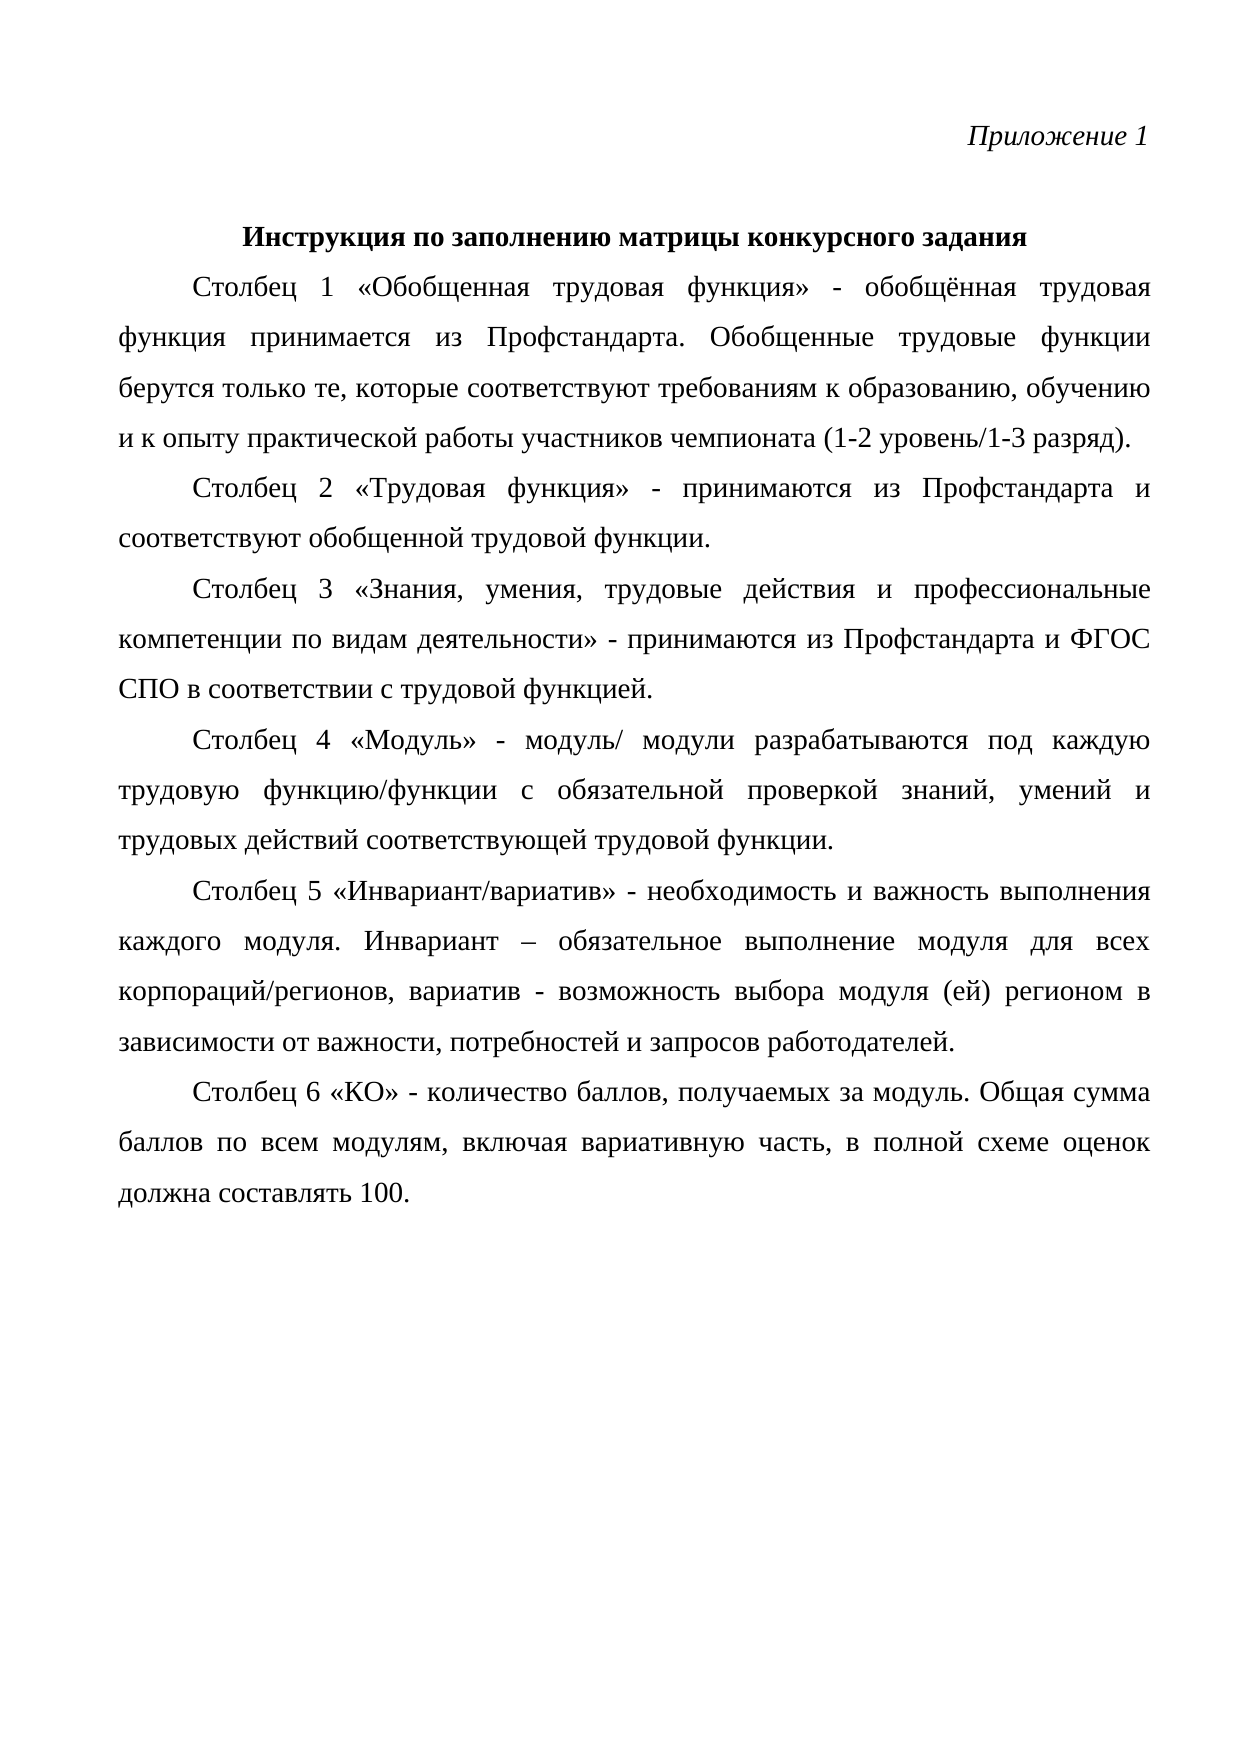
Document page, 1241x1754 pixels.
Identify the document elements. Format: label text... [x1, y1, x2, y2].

text Столбец 4 «Модуль» - модуль/ модули разрабатываются под каждую трудовую функцию/функции с обязательной проверкой знаний, умений и трудовых действий соответствующей трудовой функции. [118, 722, 1152, 856]
text Столбец 3 «Знания, умения, трудовые действия и профессиональные компетенции по видам деятельности» - принимаются из Профстандарта и ФГОС СПО в соответствии с трудовой функцией. [118, 571, 1152, 705]
text Приложение 1 [118, 118, 1152, 152]
text Столбец 5 «Инвариант/вариатив» - необходимость и важность выполнения каждого модуля. Инвариант – обязательное выполнение модуля для всех корпораций/регионов, вариатив - возможность выбора модуля (ей) регионом в зависимости от важности, потребностей и запросов работодателей. [118, 873, 1152, 1057]
text Столбец 2 «Трудовая функция» - принимаются из Профстандарта и соответствуют обобщенной трудовой функции. [118, 470, 1152, 554]
text Столбец 1 «Обобщенная трудовая функция» - обобщённая трудовая функция принимается из Профстандарта. Обобщенные трудовые функции берутся только те, которые соответствуют требованиям к образованию, обучению и к опыту практической работы участников чемпионата (1-2 уровень/1-3 разряд). [118, 269, 1152, 453]
text Столбец 6 «КО» - количество баллов, получаемых за модуль. Общая сумма баллов по всем модулям, включая вариативную часть, в полной схеме оценок должна составлять 100. [118, 1074, 1152, 1208]
text Инструкция по заполнению матрицы конкурсного задания [118, 219, 1152, 252]
